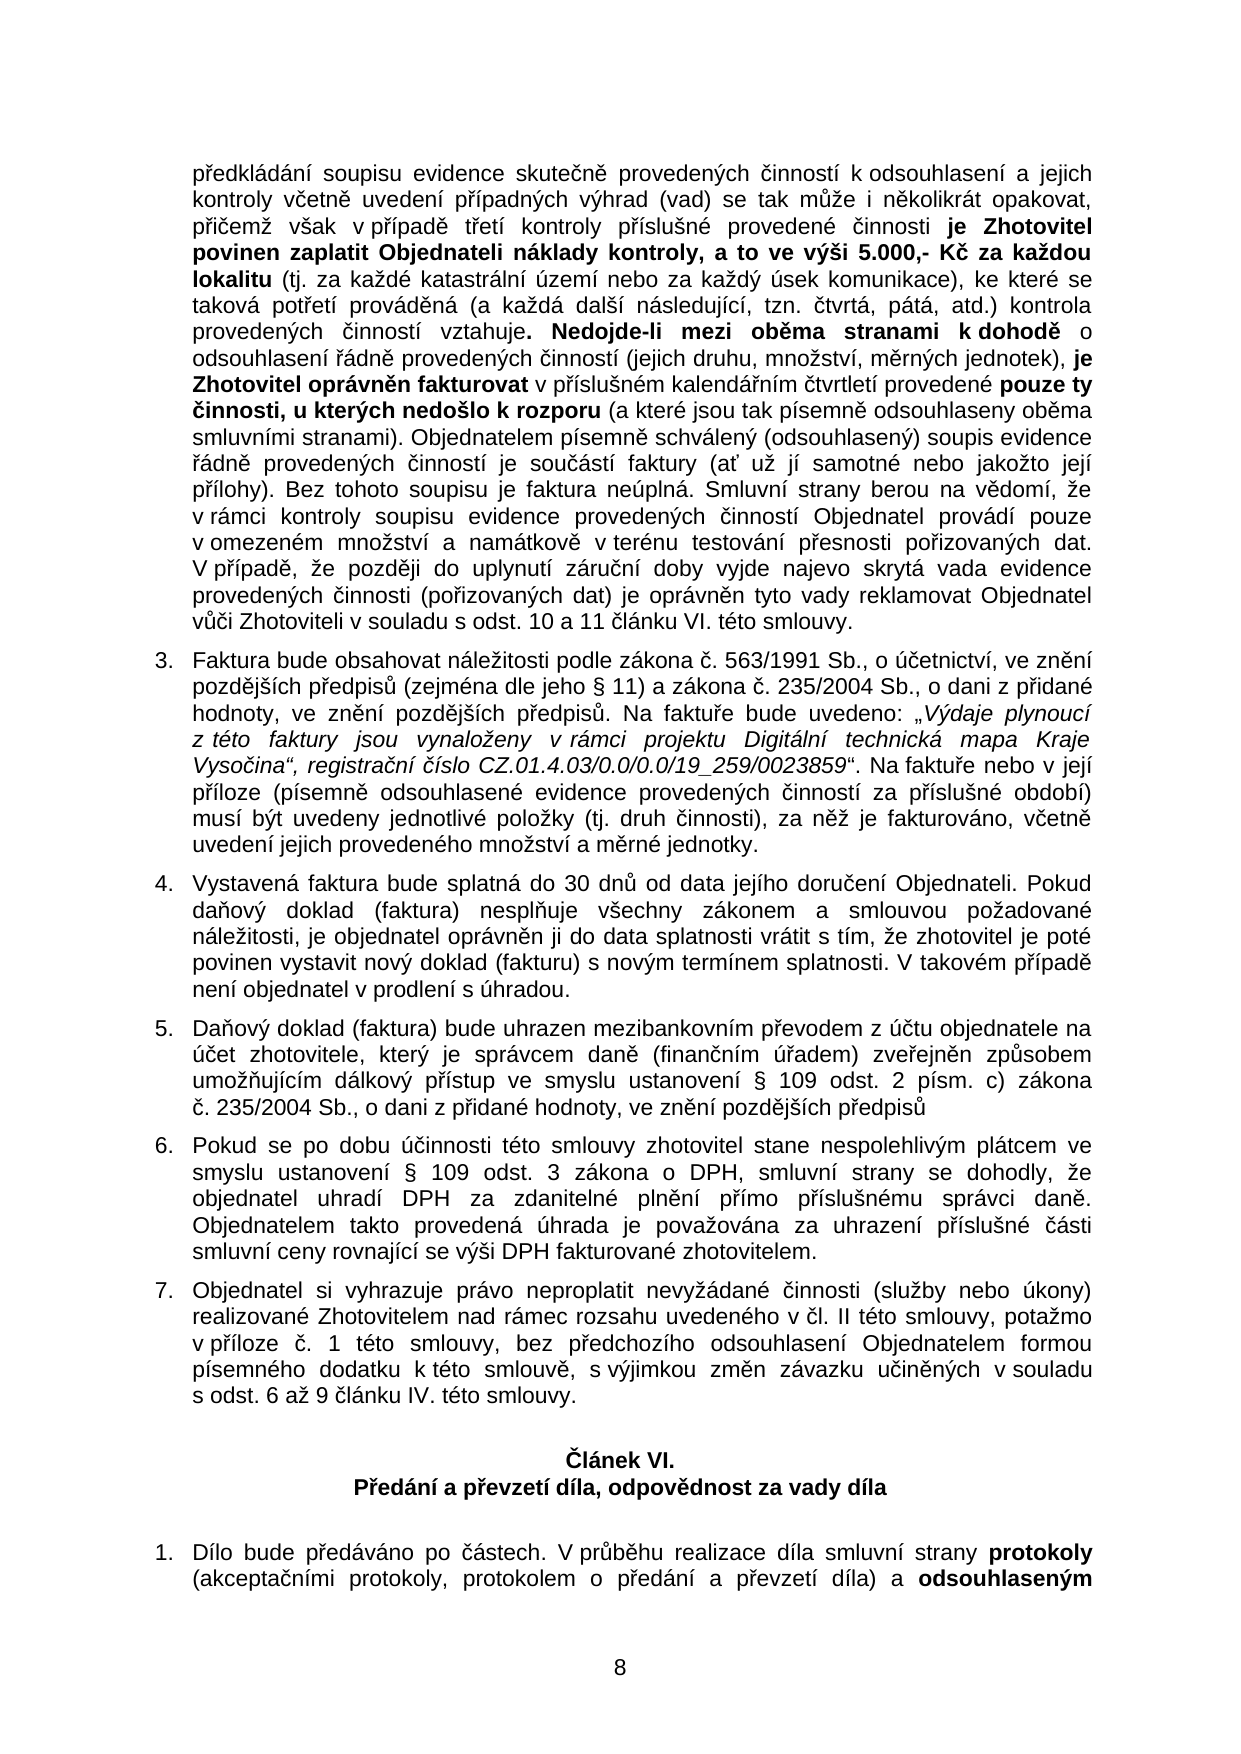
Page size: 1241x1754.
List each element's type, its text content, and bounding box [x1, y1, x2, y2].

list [154, 1539, 1092, 1592]
list Pokud se po dobu účinnosti této smlouvy zhotovitel stane nespolehlivým plátcem ve smyslu ustanovení § 109 odst. 3 zákona o DPH, smluvní strany se dohodly, že objednatel uhradí DPH za zdanitelné plnění přímo příslušnému správci daně. Objednatelem takto provedená úhrada je považována za uhrazení příslušné části smluvní ceny rovnající se výši DPH fakturované zhotovitelem. [154, 1132, 1092, 1264]
text Předání a převzetí díla, odpovědnost za vady díla [148, 1474, 1092, 1500]
text Článek VI. [148, 1447, 1092, 1474]
list Vystavená faktura bude splatná do 30 dnů od data jejího doručení Objednateli. Pokud daňový doklad (faktura) nesplňuje všechny zákonem a smlouvou požadované náležitosti, je objednatel oprávněn ji do data splatnosti vrátit s tím, že zhotovitel je poté povinen vystavit nový doklad (fakturu) s novým termínem splatnosti. V takovém případě není objednatel v prodlení s úhradou. [154, 870, 1092, 1002]
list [154, 160, 1092, 634]
list Daňový doklad (faktura) bude uhrazen mezibankovním převodem z účtu objednatele na účet zhotovitele, který je správcem daně (finančním úřadem) zveřejněn způsobem umožňujícím dálkový přístup ve smyslu ustanovení § 109 odst. 2 písm. c) zákona č. 235/2004 Sb., o dani z přidané hodnoty, ve znění pozdějších předpisů [154, 1014, 1092, 1120]
list Faktura bude obsahovat náležitosti podle zákona č. 563/1991 Sb., o účetnictví, ve znění pozdějších předpisů (zejména dle jeho § 11) a zákona č. 235/2004 Sb., o dani z přidané hodnoty, ve znění pozdějších předpisů. Na faktuře bude uvedeno: „Výdaje plynoucí z této faktury jsou vynaloženy v rámci projektu Digitální technická mapa Kraje Vysočina“, registrační číslo CZ.01.4.03/0.0/0.0/19_259/0023859“. Na faktuře nebo v její příloze (písemně odsouhlasené evidence provedených činností za příslušné období) musí být uvedeny jednotlivé položky (tj. druh činnosti), za něž je fakturováno, včetně uvedení jejich provedeného množství a měrné jednotky. [154, 647, 1092, 858]
list Objednatel si vyhrazuje právo neproplatit nevyžádané činnosti (služby nebo úkony) realizované Zhotovitelem nad rámec rozsahu uvedeného v čl. II této smlouvy, potažmo v příloze č. 1 této smlouvy, bez předchozího odsouhlasení Objednatelem formou písemného dodatku k této smlouvě, s výjimkou změn závazku učiněných v souladu s odst. 6 až 9 článku IV. této smlouvy. [154, 1277, 1092, 1408]
